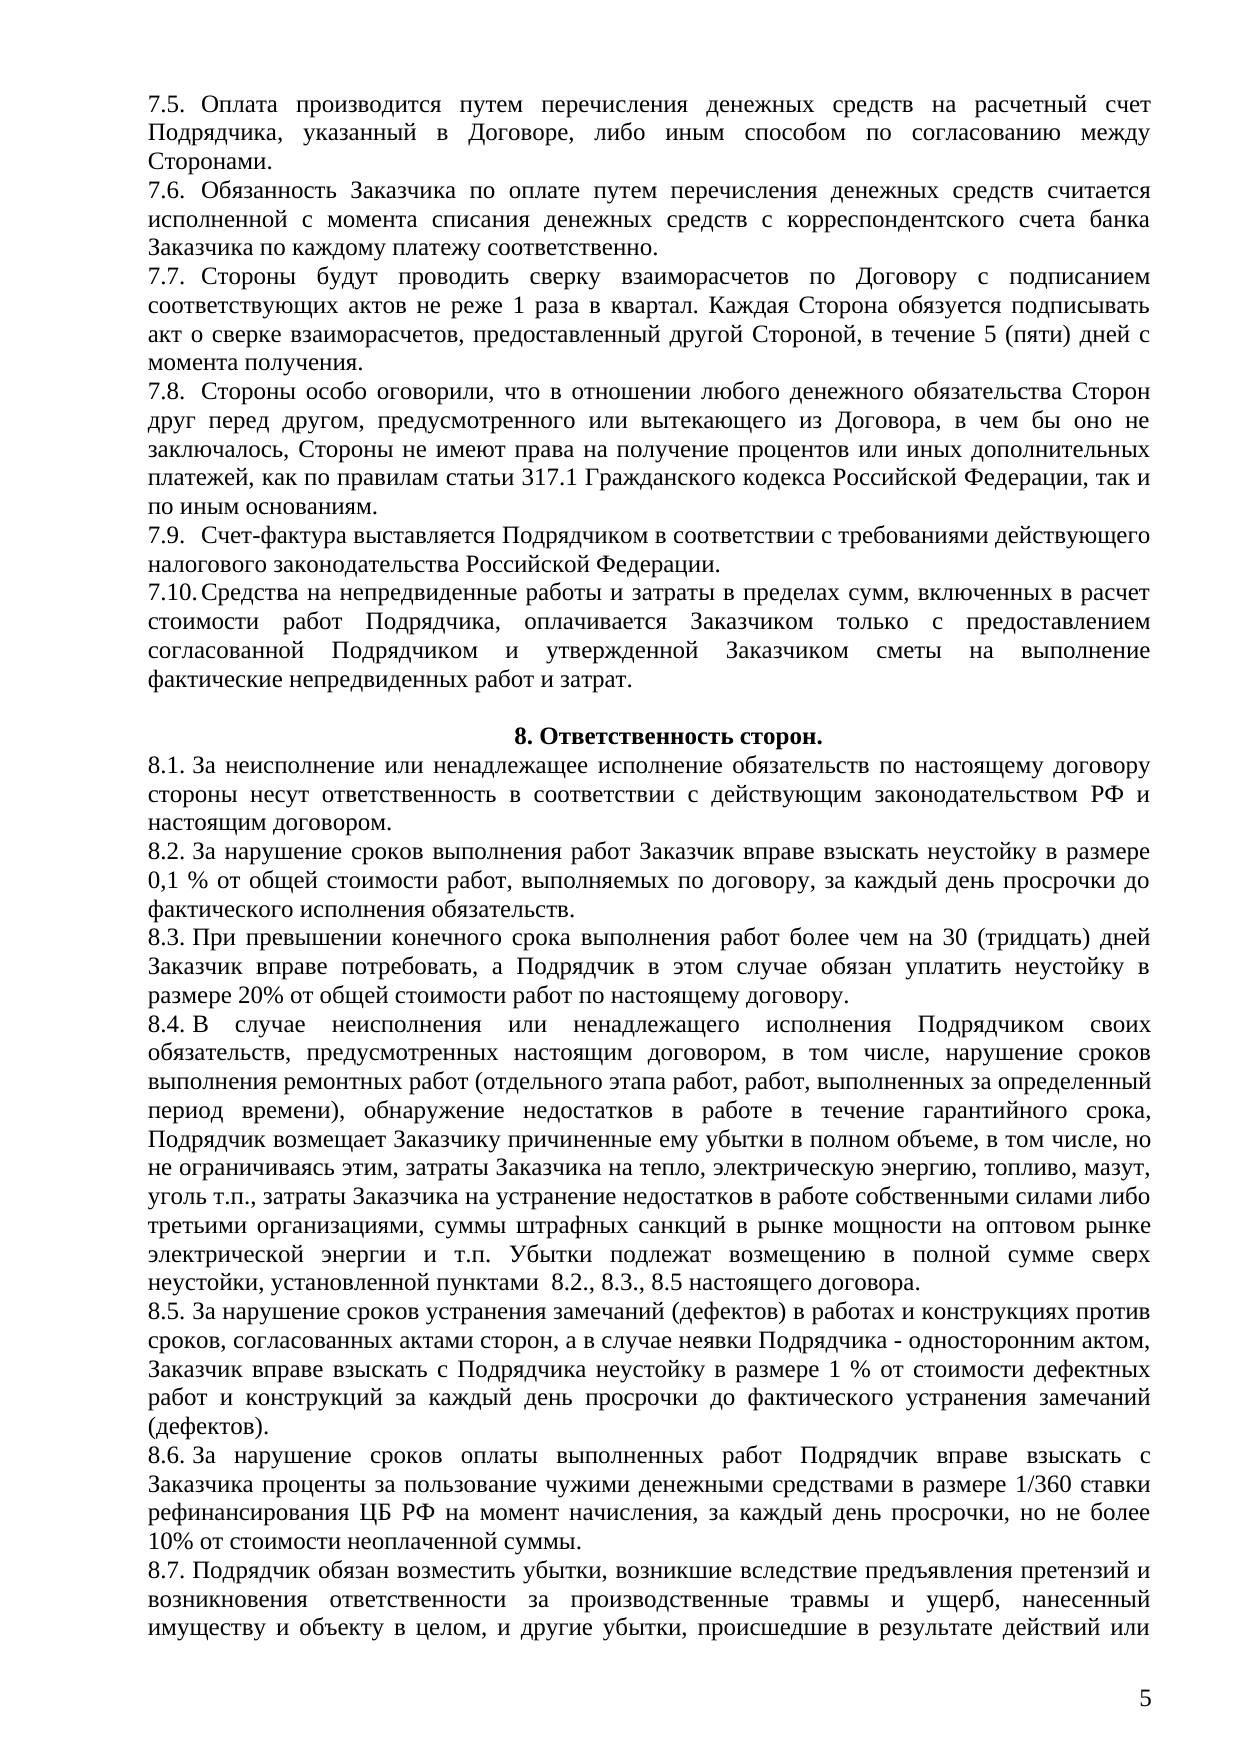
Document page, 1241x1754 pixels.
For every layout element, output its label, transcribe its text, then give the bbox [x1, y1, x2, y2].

list За нарушение сроков оплаты выполненных работ Подрядчик вправе взыскать с Заказчика проценты за пользование чужими денежными средствами в размере 1/360 ставки рефинансирования ЦБ РФ на момент начисления, за каждый день просрочки, но не более 10% от стоимости неоплаченной суммы. [148, 1440, 1152, 1555]
list Стороны будут проводить сверку взаиморасчетов по Договору с подписанием соответствующих актов не реже 1 раза в квартал. Каждая Сторона обязуется подписывать акт о сверке взаиморасчетов, предоставленный другой Стороной, в течение 5 (пяти) дней с момента получения. [148, 261, 1152, 376]
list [148, 1555, 1152, 1641]
list Средства на непредвиденные работы и затраты в пределах сумм, включенных в расчет стоимости работ Подрядчика, оплачивается Заказчиком только с предоставлением согласованной Подрядчиком и утвержденной Заказчиком сметы на выполнение фактические непредвиденных работ и затрат. [148, 577, 1152, 692]
list Оплата производится путем перечисления денежных средств на расчетный счет Подрядчика, указанный в Договоре, либо иным способом по согласованию между Сторонами. [148, 89, 1152, 175]
list За неисполнение или ненадлежащее исполнение обязательств по настоящему договору стороны несут ответственность в соответствии с действующим законодательством РФ и настоящим договором. [148, 750, 1152, 836]
list Счет-фактура выставляется Подрядчиком в соответствии с требованиями действующего налогового законодательства Российской Федерации. [148, 520, 1152, 577]
list При превышении конечного срока выполнения работ более чем на 30 (тридцать) дней Заказчик вправе потребовать, а Подрядчик в этом случае обязан уплатить неустойку в размере 20% от общей стоимости работ по настоящему договору. [148, 922, 1152, 1009]
list За нарушение сроков устранения замечаний (дефектов) в работах и конструкциях против сроков, согласованных актами сторон, а в случае неявки Подрядчика - односторонним актом, Заказчик вправе взыскать с Подрядчика неустойку в размере 1 % от стоимости дефектных работ и конструкций за каждый день просрочки до фактического устранения замечаний (дефектов). [148, 1296, 1152, 1440]
list Стороны особо оговорили, что в отношении любого денежного обязательства Сторон друг перед другом, предусмотренного или вытекающего из Договора, в чем бы оно не заключалось, Стороны не имеют права на получение процентов или иных дополнительных платежей, как по правилам статьи 317.1 Гражданского кодекса Российской Федерации, так и по иным основаниям. [148, 376, 1152, 520]
list За нарушение сроков выполнения работ Заказчик вправе взыскать неустойку в размере 0,1 % от общей стоимости работ, выполняемых по договору, за каждый день просрочки до фактического исполнения обязательств. [148, 836, 1152, 922]
text 8. Ответственность сторон. [185, 721, 1152, 750]
list Обязанность Заказчика по оплате путем перечисления денежных средств считается исполненной с момента списания денежных средств с корреспондентского счета банка Заказчика по каждому платежу соответственно. [148, 175, 1152, 261]
list В случае неисполнения или ненадлежащего исполнения Подрядчиком своих обязательств, предусмотренных настоящим договором, в том числе, нарушение сроков выполнения ремонтных работ (отдельного этапа работ, работ, выполненных за определенный период времени), обнаружение недостатков в работе в течение гарантийного срока, Подрядчик возмещает Заказчику причиненные ему убытки в полном объеме, в том числе, но не ограничиваясь этим, затраты Заказчика на тепло, электрическую энергию, топливо, мазут, уголь т.п., затраты Заказчика на устранение недостатков в работе собственными силами либо третьими организациями, суммы штрафных санкций в рынке мощности на оптовом рынке электрической энергии и т.п. Убытки подлежат возмещению в полной сумме сверх неустойки, установленной пунктами 8.2., 8.3., 8.5 настоящего договора. [148, 1009, 1152, 1296]
